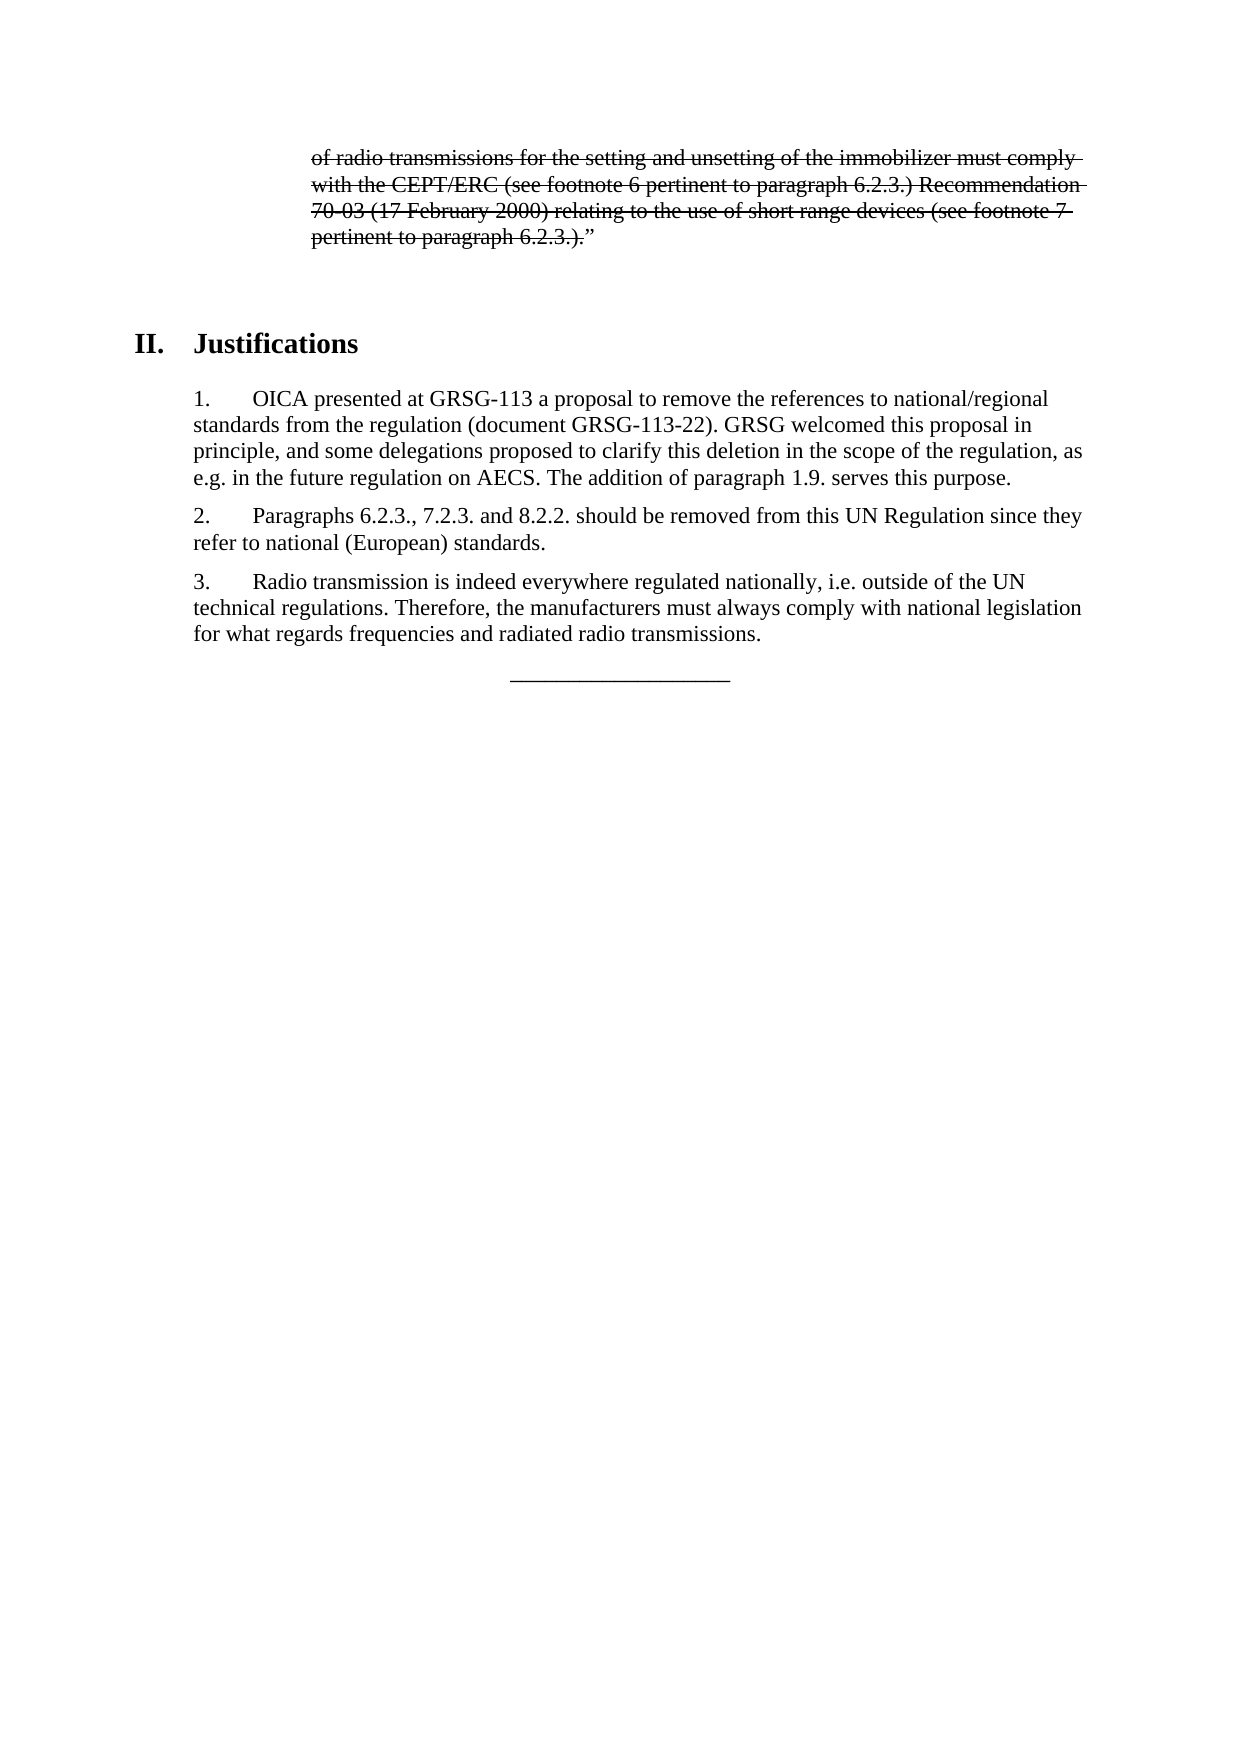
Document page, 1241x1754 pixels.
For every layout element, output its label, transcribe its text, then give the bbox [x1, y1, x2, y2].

list OICA presented at GRSG-113 a proposal to remove the references to national/regional standards from the regulation (document GRSG-113-22). GRSG welcomed this proposal in principle, and some delegations proposed to clarify this deletion in the scope of the regulation, as e.g. in the future regulation on AECS. The addition of paragraph 1.9. serves this purpose. [193, 385, 1109, 490]
list Paragraphs 6.2.3., 7.2.3. and 8.2.2. should be removed from this UN Regulation since they refer to national (European) standards. [193, 503, 1109, 555]
text ___________________ [75, 659, 1165, 683]
list Radio transmission is indeed everywhere regulated nationally, i.e. outside of the UN technical regulations. Therefore, the manufacturers must always comply with national legislation for what regards frequencies and radiated radio transmissions. [193, 568, 1109, 647]
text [193, 144, 1109, 250]
text II. Justifications [134, 326, 1109, 360]
